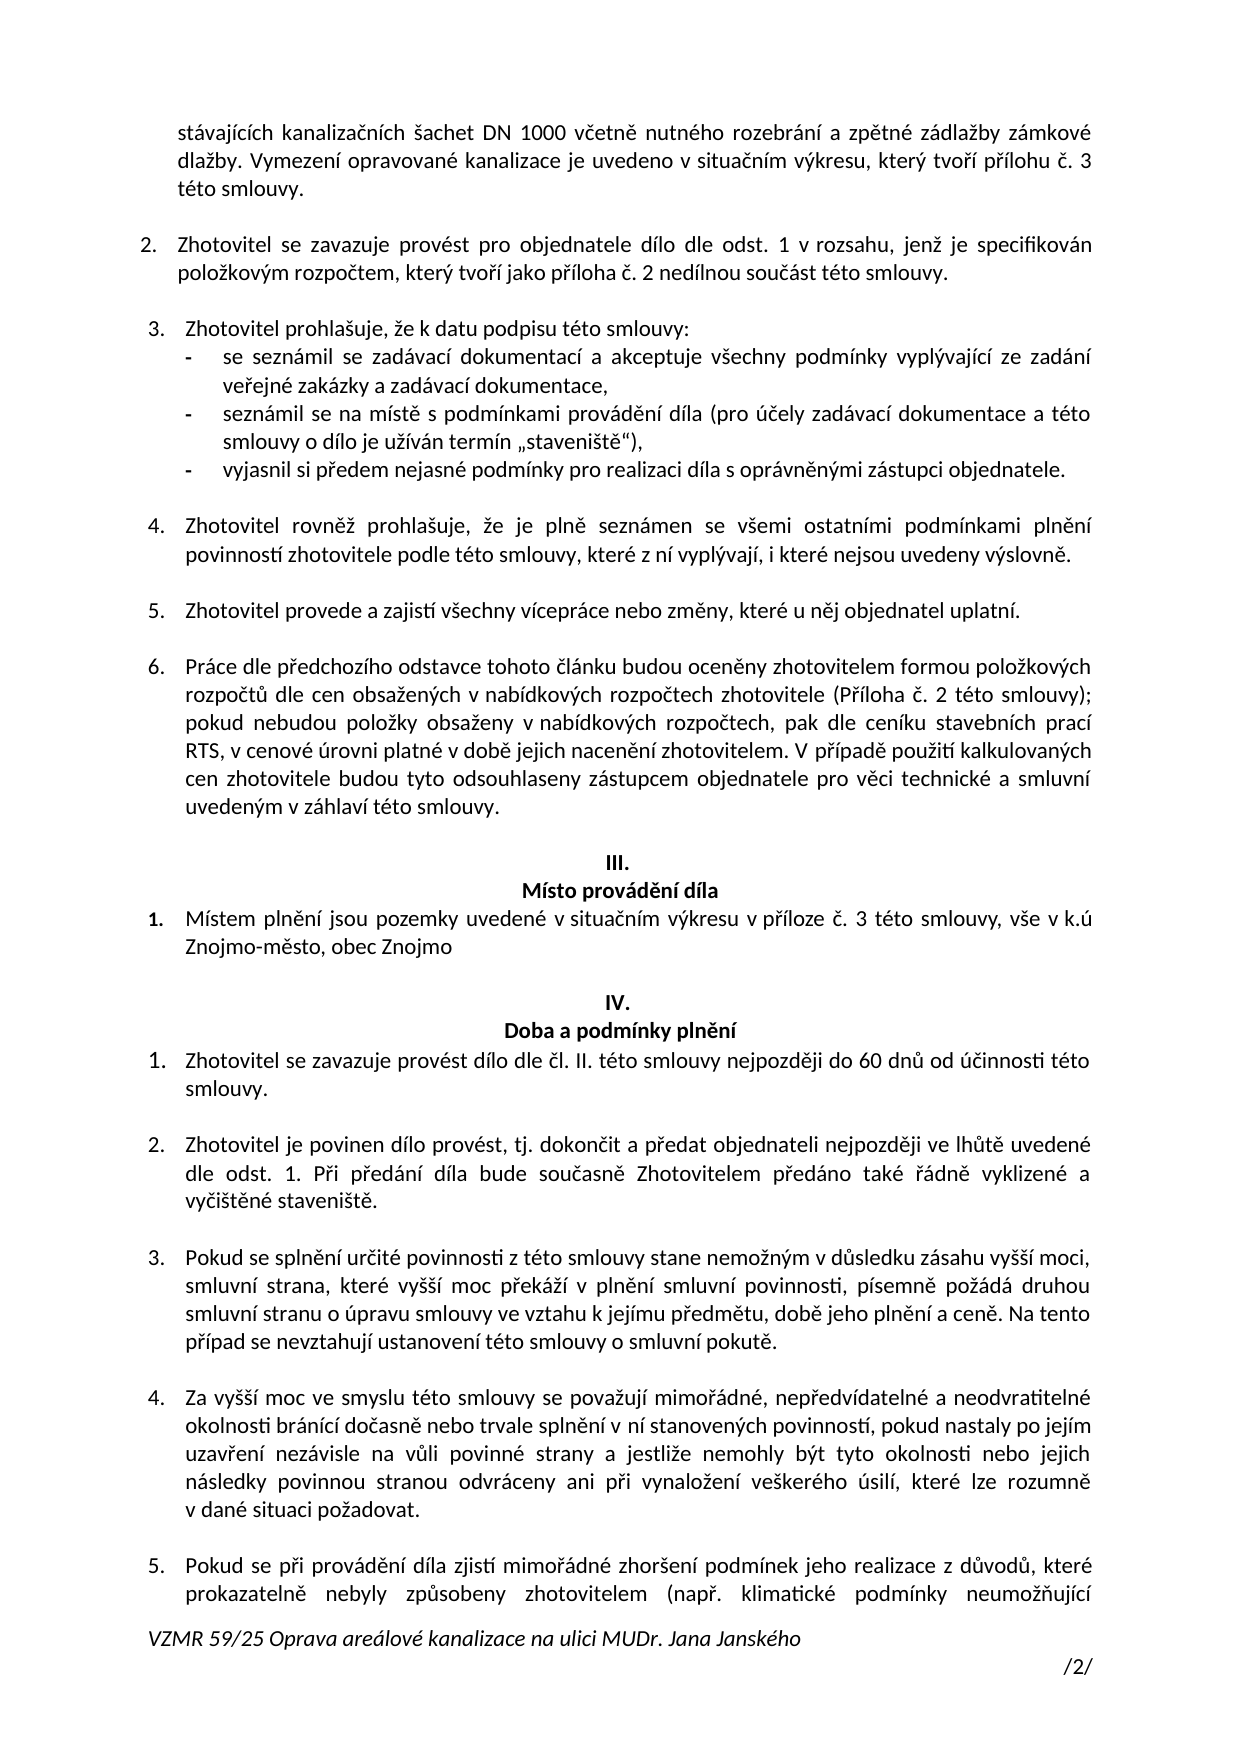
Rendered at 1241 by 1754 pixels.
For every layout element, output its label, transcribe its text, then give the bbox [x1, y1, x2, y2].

list Práce dle předchozího odstavce tohoto článku budou oceněny zhotovitelem formou položkových rozpočtů dle cen obsažených v nabídkových rozpočtech zhotovitele (Příloha č. 2 této smlouvy); pokud nebudou položky obsaženy v nabídkových rozpočtech, pak dle ceníku stavebních prací RTS, v cenové úrovni platné v době jejich nacenění zhotovitelem. V případě použití kalkulovaných cen zhotovitele budou tyto odsouhlaseny zástupcem objednatele pro věci technické a smluvní uvedeným v záhlaví této smlouvy. [148, 652, 1092, 820]
text III. Místo provádění díla [148, 848, 1092, 904]
list Zhotovitel se zavazuje provést pro objednatele dílo dle odst. 1 v rozsahu, jenž je specifikován položkovým rozpočtem, který tvoří jako příloha č. 2 nedílnou součást této smlouvy. [140, 230, 1092, 286]
list Zhotovitel rovněž prohlašuje, že je plně seznámen se všemi ostatními podmínkami plnění povinností zhotovitele podle této smlouvy, které z ní vyplývají, i které nejsou uvedeny výslovně. [148, 512, 1092, 568]
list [140, 118, 1092, 202]
list Zhotovitel je povinen dílo provést, tj. dokončit a předat objednateli nejpozději ve lhůtě uvedené dle odst. 1. Při předání díla bude současně Zhotovitelem předáno také řádně vyklizené a vyčištěné staveniště. [148, 1131, 1092, 1215]
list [148, 1551, 1092, 1607]
list se seznámil se zadávací dokumentací a akceptuje všechny podmínky vyplývající ze zadání veřejné zakázky a zadávací dokumentace, [185, 342, 1092, 399]
list Pokud se splnění určité povinnosti z této smlouvy stane nemožným v důsledku zásahu vyšší moci, smluvní strana, které vyšší moc překáží v plnění smluvní povinnosti, písemně požádá druhou smluvní stranu o úpravu smlouvy ve vztahu k jejímu předmětu, době jeho plnění a ceně. Na tento případ se nevztahují ustanovení této smlouvy o smluvní pokutě. [148, 1243, 1092, 1355]
list Zhotovitel provede a zajistí všechny vícepráce nebo změny, které u něj objednatel uplatní. [148, 596, 1092, 624]
list Zhotovitel se zavazuje provést dílo dle čl. II. této smlouvy nejpozději do 60 dnů od účinnosti této smlouvy. [148, 1044, 1092, 1103]
list Za vyšší moc ve smyslu této smlouvy se považují mimořádné, nepředvídatelné a neodvratitelné okolnosti bránící dočasně nebo trvale splnění v ní stanovených povinností, pokud nastaly po jejím uzavření nezávisle na vůli povinné strany a jestliže nemohly být tyto okolnosti nebo jejich následky povinnou stranou odvráceny ani při vynaložení veškerého úsilí, které lze rozumně v dané situaci požadovat. [148, 1383, 1092, 1523]
list seznámil se na místě s podmínkami provádění díla (pro účely zadávací dokumentace a této smlouvy o dílo je užíván termín „staveniště“), [185, 399, 1092, 455]
list vyjasnil si předem nejasné podmínky pro realizaci díla s oprávněnými zástupci objednatele. [185, 455, 1092, 484]
list Místem plnění jsou pozemky uvedené v situačním výkresu v příloze č. 3 této smlouvy, vše v k.ú Znojmo-město, obec Znojmo [148, 904, 1092, 960]
text IV. Doba a podmínky plnění [148, 988, 1092, 1044]
list Zhotovitel prohlašuje, že k datu podpisu této smlouvy: [148, 314, 1092, 342]
